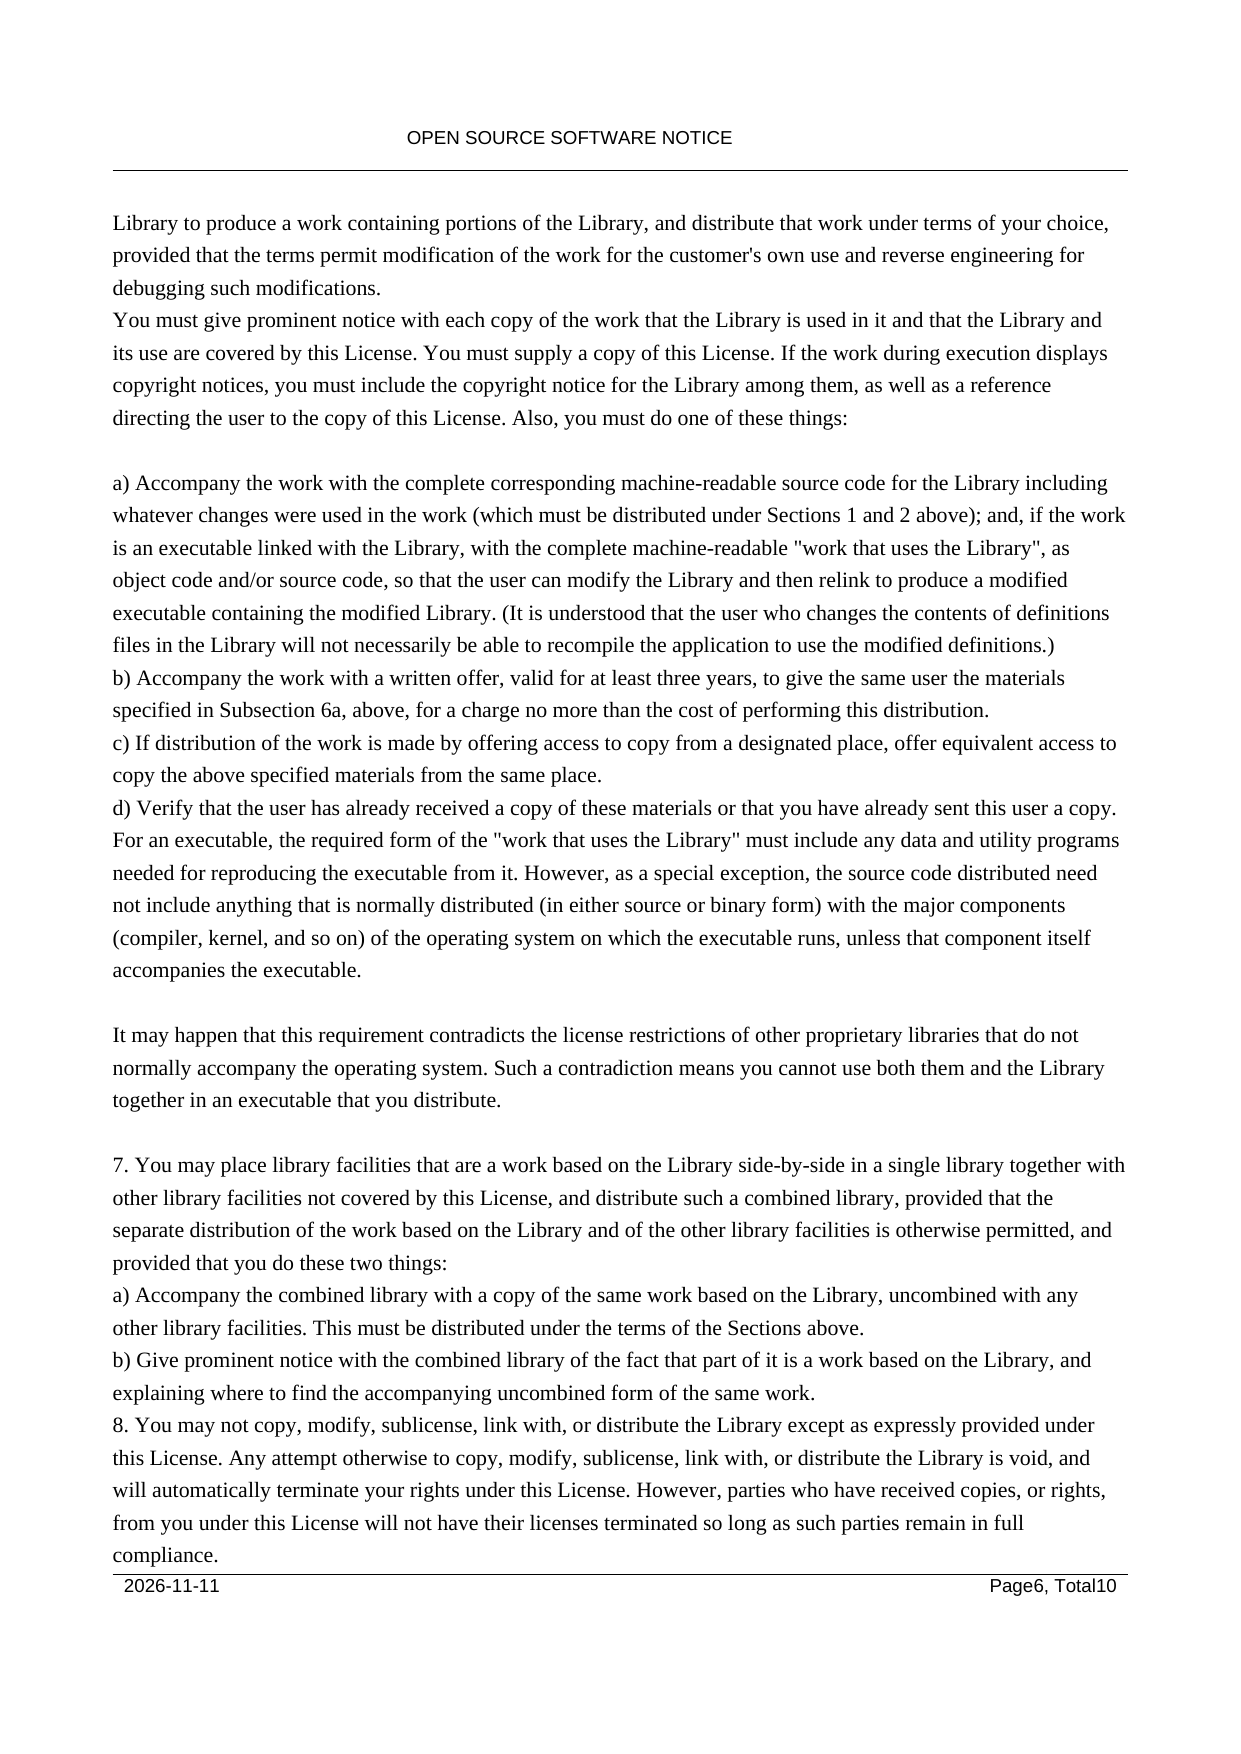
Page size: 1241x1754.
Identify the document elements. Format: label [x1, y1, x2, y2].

text [112, 206, 1128, 1571]
